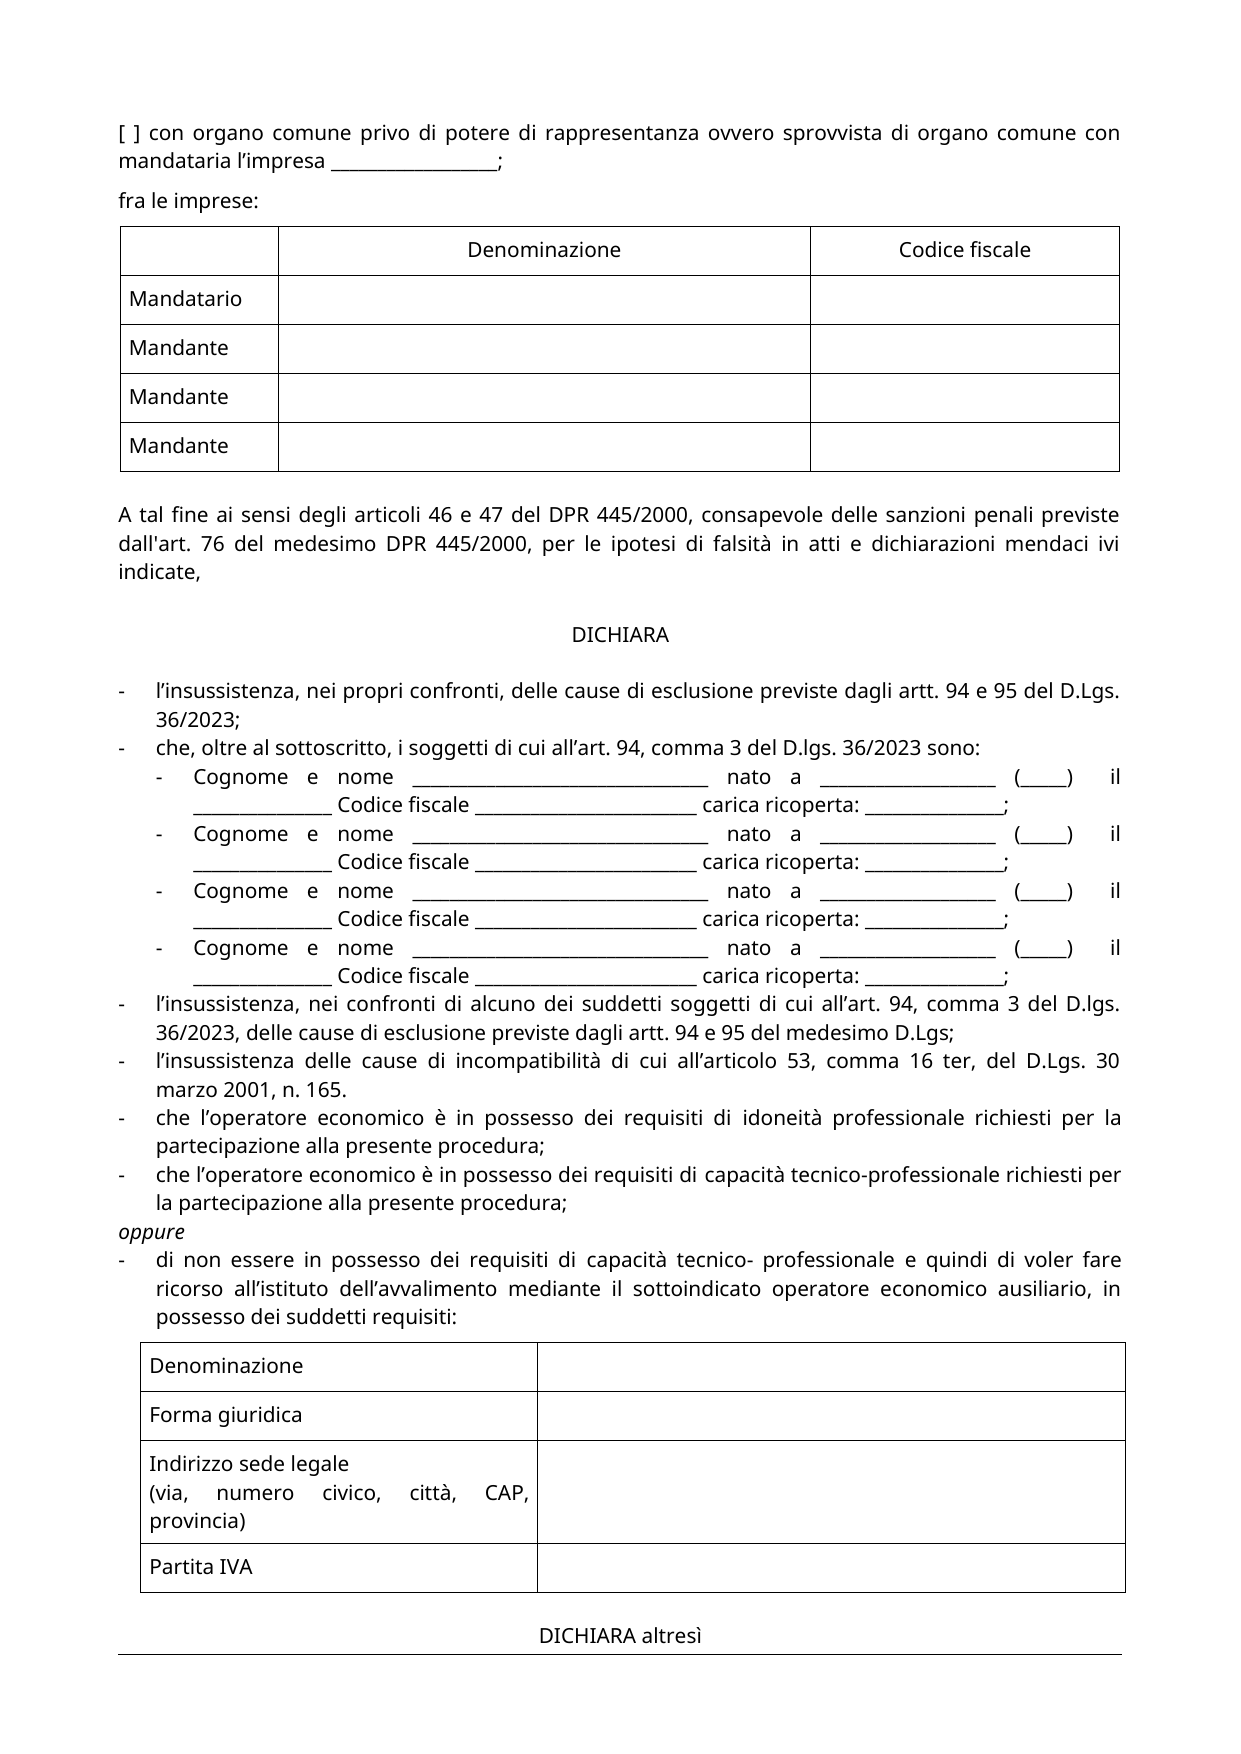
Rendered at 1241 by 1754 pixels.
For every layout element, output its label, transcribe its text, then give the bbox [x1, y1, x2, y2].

list l’insussistenza, nei propri confronti, delle cause di esclusione previste dagli artt. 94 e 95 del D.Lgs. 36/2023; [118, 677, 1122, 733]
text A tal fine ai sensi degli articoli 46 e 47 del DPR 445/2000, consapevole delle sanzioni penali previste dall'art. 76 del medesimo DPR 445/2000, per le ipotesi di falsità in atti e dichiarazioni mendaci ivi indicate, [118, 500, 1122, 586]
list Cognome e nome ________________________________ nato a ___________________ (_____) il _______________ Codice fiscale ________________________ carica ricoperta: _______________; [156, 933, 1122, 989]
table_cell [811, 423, 1119, 471]
table_cell [279, 374, 810, 422]
table_cell [279, 276, 810, 324]
table_cell [811, 325, 1119, 373]
text [ ] con organo comune privo di potere di rappresentanza ovvero sprovvista di organo comune con mandataria l’impresa __________________; [118, 118, 1122, 175]
table_cell [538, 1544, 1125, 1592]
table_cell Mandatario [121, 276, 278, 324]
list che, oltre al sottoscritto, i soggetti di cui all’art. 94, comma 3 del D.lgs. 36/2023 sono: [118, 733, 1122, 762]
list Cognome e nome ________________________________ nato a ___________________ (_____) il _______________ Codice fiscale ________________________ carica ricoperta: _______________; [156, 819, 1122, 876]
table_cell [538, 1392, 1125, 1440]
text oppure [118, 1217, 1122, 1245]
table_cell [279, 423, 810, 471]
table_header [538, 1343, 1125, 1391]
list l’insussistenza, nei confronti di alcuno dei suddetti soggetti di cui all’art. 94, comma 3 del D.lgs. 36/2023, delle cause di esclusione previste dagli artt. 94 e 95 del medesimo D.Lgs; [118, 989, 1122, 1046]
table_header [121, 227, 278, 275]
table_cell Mandante [121, 374, 278, 422]
text DICHIARA [118, 620, 1122, 648]
table_header Denominazione [279, 227, 810, 275]
table_header Codice fiscale [811, 227, 1119, 275]
table_cell Mandante [121, 325, 278, 373]
table_cell Forma giuridica [141, 1392, 537, 1440]
table_cell [538, 1441, 1125, 1543]
table_cell [279, 325, 810, 373]
table_cell Partita IVA [141, 1544, 537, 1592]
table_cell Indirizzo sede legale (via, numero civico, città, CAP, provincia) [141, 1441, 537, 1543]
list Cognome e nome ________________________________ nato a ___________________ (_____) il _______________ Codice fiscale ________________________ carica ricoperta: _______________; [156, 762, 1122, 819]
text fra le imprese: [118, 186, 1122, 215]
table_header Denominazione [141, 1343, 537, 1391]
list che l’operatore economico è in possesso dei requisiti di idoneità professionale richiesti per la partecipazione alla presente procedura; [118, 1103, 1122, 1160]
text DICHIARA altresì [118, 1621, 1122, 1650]
table_cell [811, 276, 1119, 324]
list di non essere in possesso dei requisiti di capacità tecnico- professionale e quindi di voler fare ricorso all’istituto dell’avvalimento mediante il sottoindicato operatore economico ausiliario, in possesso dei suddetti requisiti: [118, 1245, 1122, 1331]
list Cognome e nome ________________________________ nato a ___________________ (_____) il _______________ Codice fiscale ________________________ carica ricoperta: _______________; [156, 876, 1122, 933]
list che l’operatore economico è in possesso dei requisiti di capacità tecnico-professionale richiesti per la partecipazione alla presente procedura; [118, 1160, 1122, 1217]
list l’insussistenza delle cause di incompatibilità di cui all’articolo 53, comma 16 ter, del D.Lgs. 30 marzo 2001, n. 165. [118, 1046, 1122, 1103]
table_cell Mandante [121, 423, 278, 471]
table_cell [811, 374, 1119, 422]
